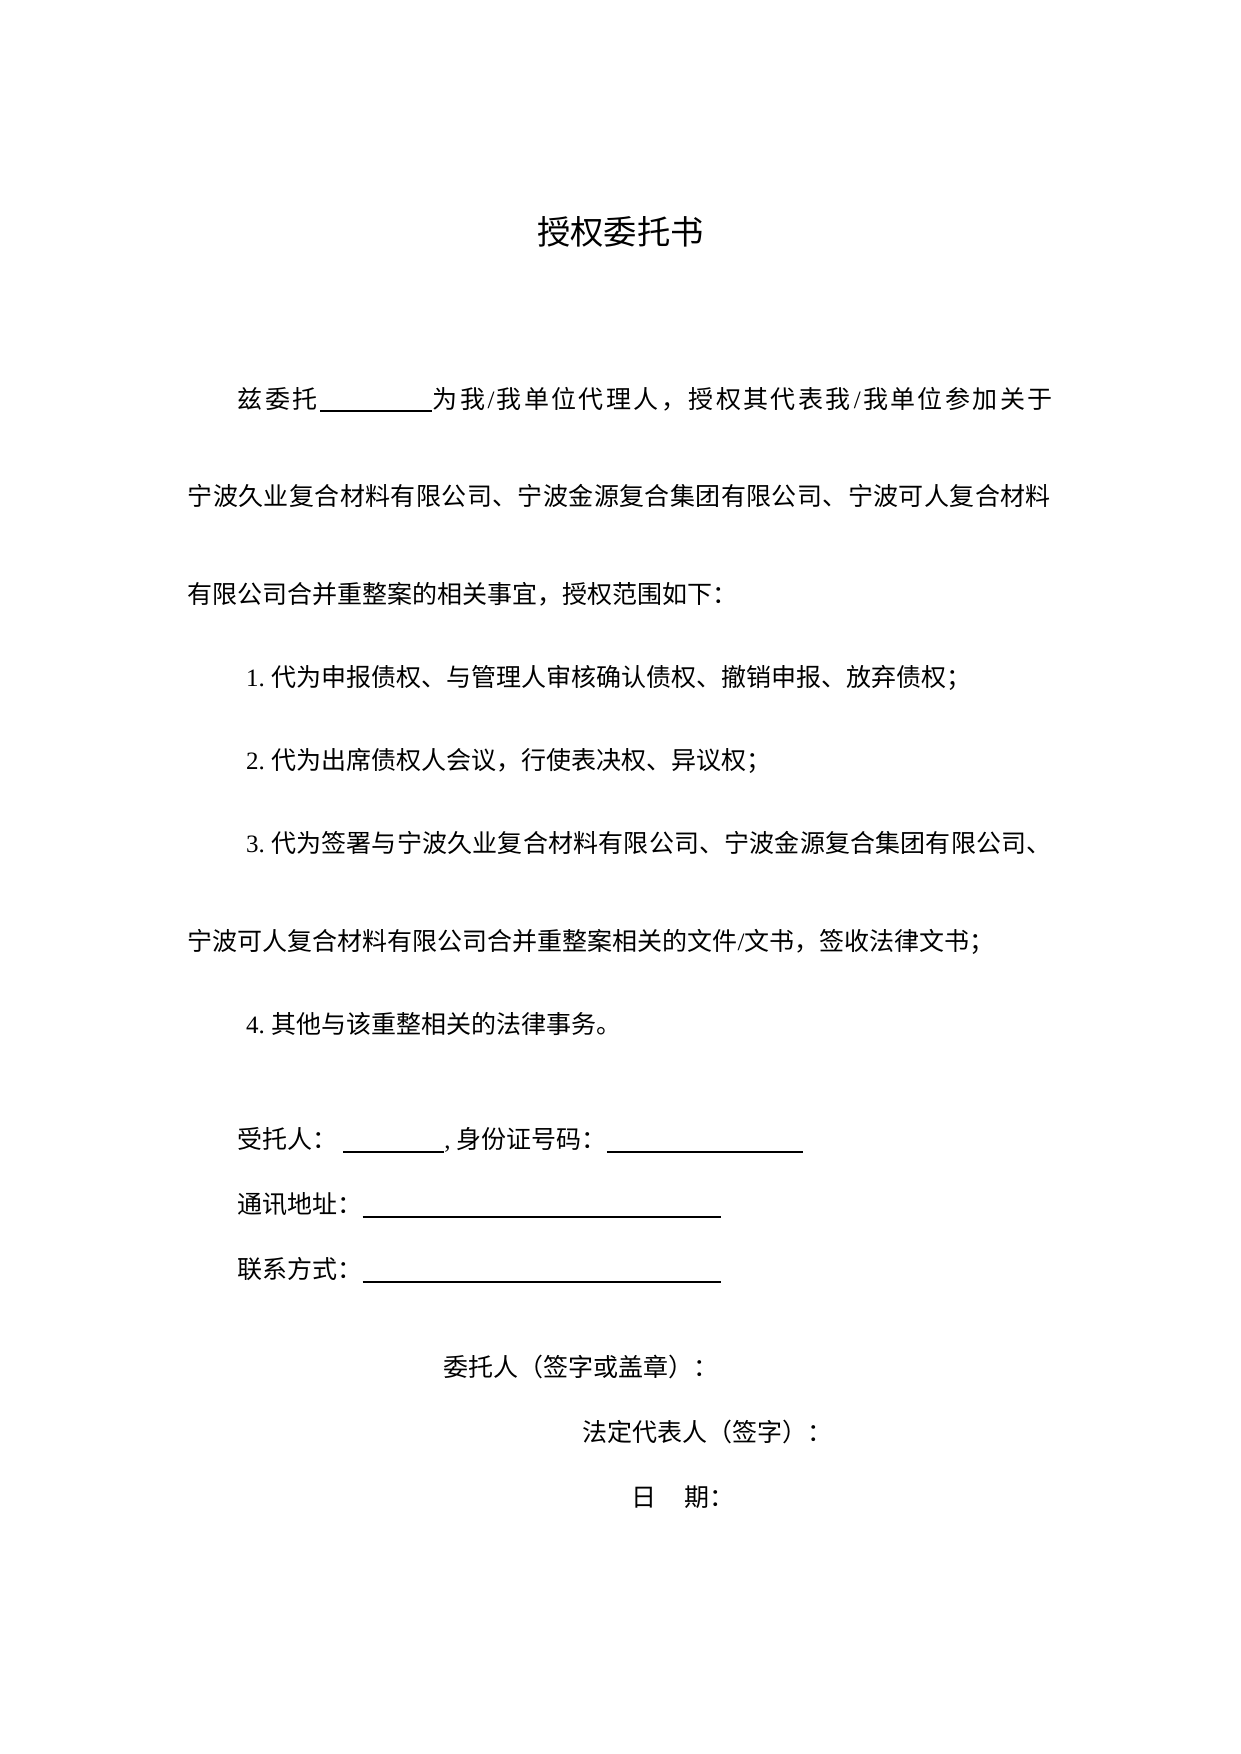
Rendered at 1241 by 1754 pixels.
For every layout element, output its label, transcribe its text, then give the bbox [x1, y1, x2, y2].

list 其他与该重整相关的法律事务。 [187, 990, 1053, 1055]
text 受托人： , 身份证号码： [187, 1105, 1053, 1170]
subtitle 授权委托书 [187, 197, 1053, 262]
text 法定代表人（签字）： [187, 1398, 1053, 1463]
text 联系方式： [187, 1235, 1053, 1300]
list 代为申报债权、与管理人审核确认债权、撤销申报、放弃债权； [187, 643, 1053, 708]
text 委托人（签字或盖章）： [187, 1333, 1053, 1398]
text 兹委托 为我/我单位代理人，授权其代表我/我单位参加关于 宁波久业复合材料有限公司、宁波金源复合集团有限公司、宁波可人复合材料有限公司合并重整案的相关事宜，授权范围如下： [187, 365, 1053, 625]
list 代为出席债权人会议，行使表决权、异议权； [187, 726, 1053, 791]
text 日 期： [187, 1463, 1053, 1528]
list 代为签署与宁波久业复合材料有限公司、宁波金源复合集团有限公司、宁波可人复合材料有限公司合并重整案相关的文件/文书，签收法律文书； [187, 809, 1053, 972]
text 通讯地址： [187, 1170, 1053, 1235]
